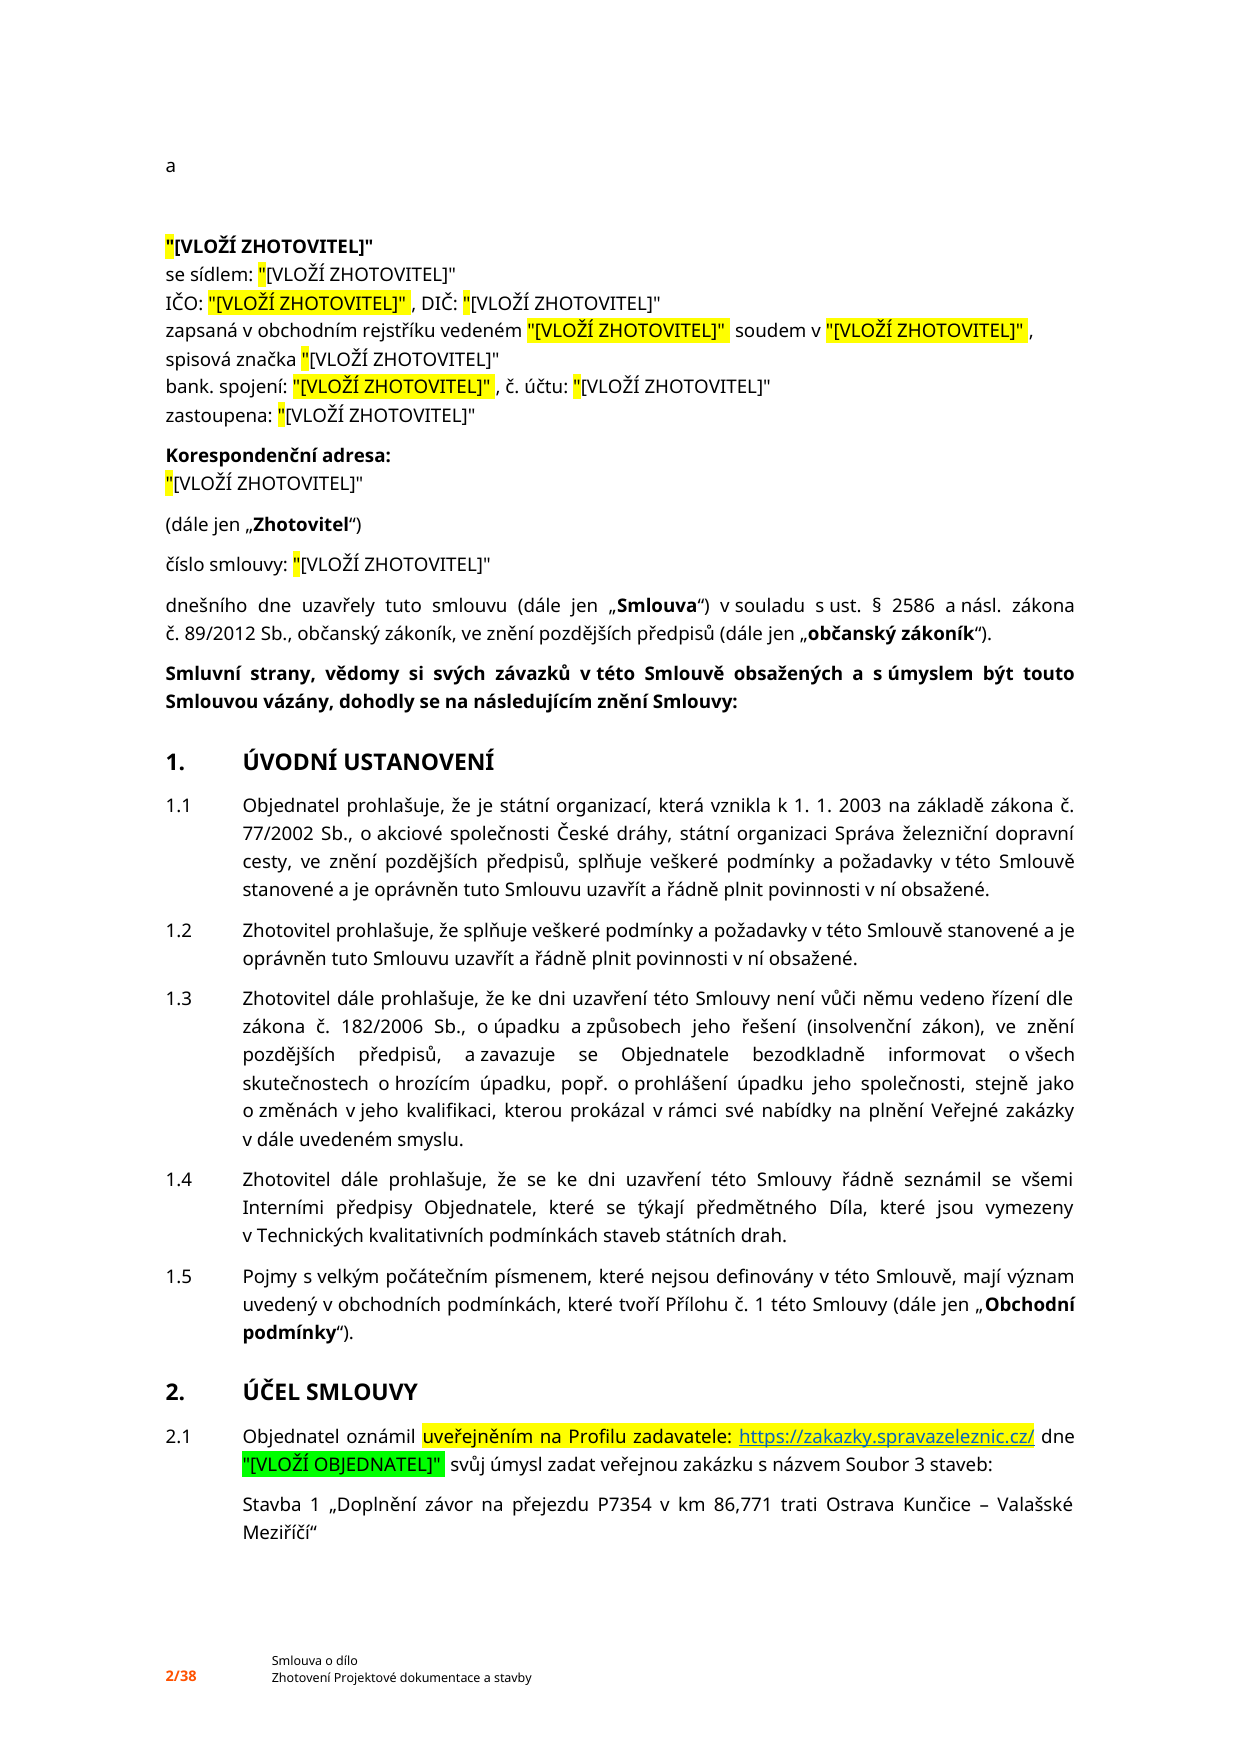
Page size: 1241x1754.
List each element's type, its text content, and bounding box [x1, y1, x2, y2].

text dnešního dne uzavřely tuto smlouvu (dále jen „Smlouva“) v souladu s ust. § 2586 a násl. zákona č. 89/2012 Sb., občanský zákoník, ve znění pozdějších předpisů (dále jen „občanský zákoník“). [165, 592, 1075, 646]
text IČO: , DIČ: [411, 290, 463, 315]
text spisová značka [309, 346, 1075, 371]
text ÚVODNÍ USTANOVENÍ [165, 746, 1075, 777]
text bank. spojení: , č. účtu: [581, 374, 1075, 399]
text číslo smlouvy: [300, 551, 1075, 577]
text číslo smlouvy: [165, 551, 293, 577]
text Korespondenční adresa: [165, 442, 1075, 468]
text Pojmy s velkým počátečním písmenem, které nejsou definovány v této Smlouvě, mají význam uvedený v obchodních podmínkách, které tvoří Přílohu č. 1 této Smlouvy (dále jen „Obchodní podmínky“). [165, 1263, 1075, 1344]
text se sídlem: [165, 262, 258, 287]
text bank. spojení: , č. účtu: [165, 374, 293, 399]
list Stavba 1 „Doplnění závor na přejezdu P7354 v km 86,771 trati Ostrava Kunčice – Valašské Meziříčí“ [242, 1492, 1075, 1545]
text Smluvní strany, vědomy si svých závazků v této Smlouvě obsažených a s úmyslem být touto Smlouvou vázány, dohodly se na následujícím znění Smlouvy: [165, 661, 1075, 714]
text spisová značka [165, 346, 301, 371]
text zapsaná v obchodním rejstříku vedeném soudem v , [165, 318, 527, 343]
text Zhotovitel dále prohlašuje, že se ke dni uzavření této Smlouvy řádně seznámil se všemi Interními předpisy Objednatele, které se týkají předmětného Díla, které jsou vymezeny v Technických kvalitativních podmínkách staveb státních drah. [165, 1166, 1075, 1248]
text se sídlem: [266, 262, 1075, 287]
text zastoupena: [165, 402, 278, 427]
text (dále jen „Zhotovitel“) [165, 511, 1075, 536]
text ÚČEL SMLOUVY [165, 1376, 1075, 1407]
text Objednatel oznámil uveřejněním na Profilu zadavatele: https://zakazky.spravazeleznic.cz/ dne svůj úmysl zadat veřejnou zakázku s názvem Soubor 3 staveb: [165, 1423, 1075, 1477]
text IČO: , DIČ: [165, 290, 208, 315]
text Zhotovitel prohlašuje, že splňuje veškeré podmínky a požadavky v této Smlouvě stanovené a je oprávněn tuto Smlouvu uzavřít a řádně plnit povinnosti v ní obsažené. [165, 917, 1075, 971]
text IČO: , DIČ: [470, 290, 1075, 315]
text Objednatel prohlašuje, že je státní organizací, která vznikla k 1. 1. 2003 na základě zákona č. 77/2002 Sb., o akciové společnosti České dráhy, státní organizaci Správa železniční dopravní cesty, ve znění pozdějších předpisů, splňuje veškeré podmínky a požadavky v této Smlouvě stanovené a je oprávněn tuto Smlouvu uzavřít a řádně plnit povinnosti v ní obsažené. [165, 793, 1075, 902]
text bank. spojení: , č. účtu: [495, 374, 573, 399]
text zastoupena: [285, 402, 1075, 427]
text a [165, 153, 1075, 178]
text Zhotovitel dále prohlašuje, že ke dni uzavření této Smlouvy není vůči němu vedeno řízení dle zákona č. 182/2006 Sb., o úpadku a způsobech jeho řešení (insolvenční zákon), ve znění pozdějších předpisů, a zavazuje se Objednatele bezodkladně informovat o všech skutečnostech o hrozícím úpadku, popř. o prohlášení úpadku jeho společnosti, stejně jako o změnách v jeho kvalifikaci, kterou prokázal v rámci své nabídky na plnění Veřejné zakázky v dále uvedeném smyslu. [165, 986, 1075, 1151]
